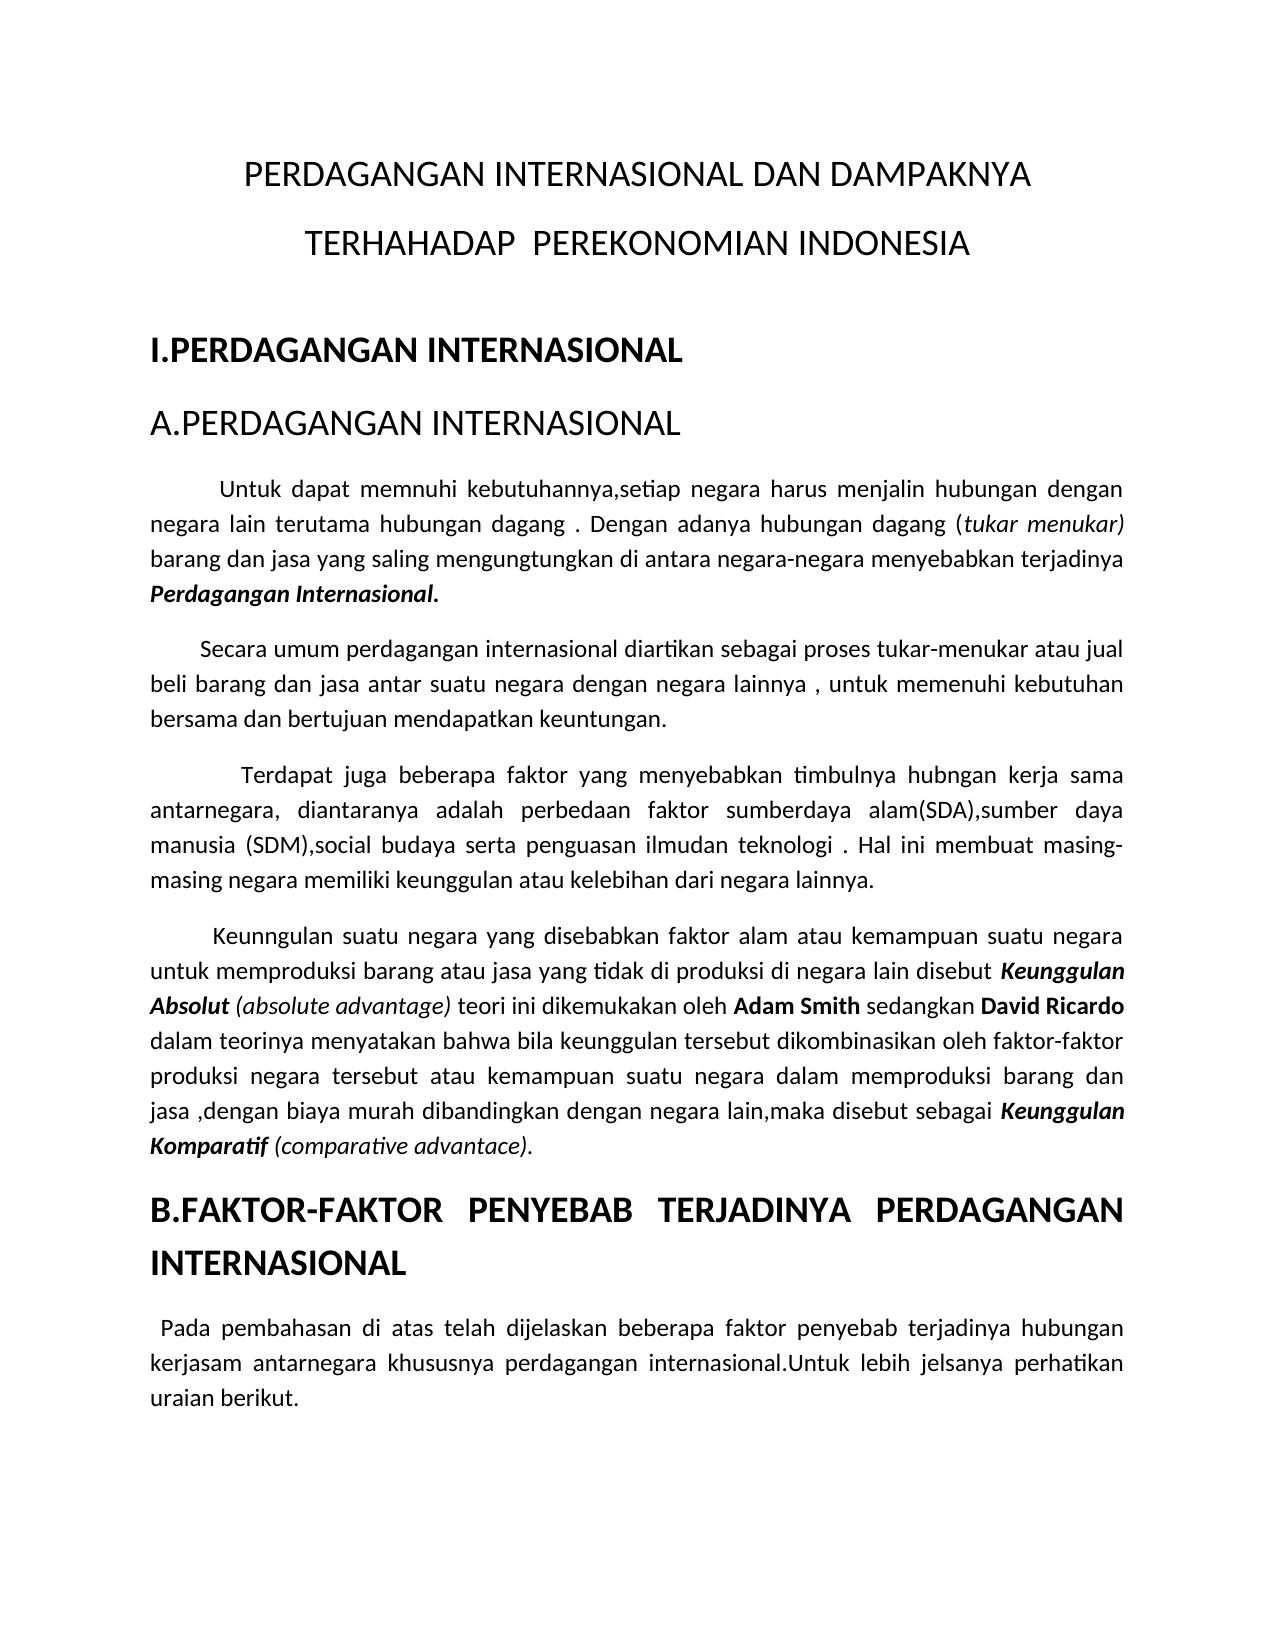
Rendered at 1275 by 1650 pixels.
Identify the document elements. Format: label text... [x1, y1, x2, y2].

text Untuk dapat memnuhi kebutuhannya,setiap negara harus menjalin hubungan dengan negara lain terutama hubungan dagang . Dengan adanya hubungan dagang (tukar menukar) barang dan jasa yang saling mengungtungkan di antara negara-negara menyebabkan terjadinya Perdagangan Internasional. [150, 473, 1125, 608]
text Secara umum perdagangan internasional diartikan sebagai proses tukar-menukar atau jual beli barang dan jasa antar suatu negara dengan negara lainnya , untuk memenuhi kebutuhan bersama dan bertujuan mendapatkan keuntungan. [150, 633, 1125, 734]
text Pada pembahasan di atas telah dijelaskan beberapa faktor penyebab terjadinya hubungan kerjasam antarnegara khususnya perdagangan internasional.Untuk lebih jelsanya perhatikan uraian berikut. [150, 1312, 1125, 1413]
text A.PERDAGANGAN INTERNASIONAL [150, 399, 1125, 445]
text B.FAKTOR-FAKTOR PENYEBAB TERJADINYA PERDAGANGAN INTERNASIONAL [150, 1186, 1125, 1284]
text Keunngulan suatu negara yang disebabkan faktor alam atau kemampuan suatu negara untuk memproduksi barang atau jasa yang tidak di produksi di negara lain disebut Keunggulan Absolut (absolute advantage) teori ini dikemukakan oleh Adam Smith sedangkan David Ricardo dalam teorinya menyatakan bahwa bila keunggulan tersebut dikombinasikan oleh faktor-faktor produksi negara tersebut atau kemampuan suatu negara dalam memproduksi barang dan jasa ,dengan biaya murah dibandingkan dengan negara lain,maka disebut sebagai Keunggulan Komparatif (comparative advantace). [150, 920, 1125, 1161]
text PERDAGANGAN INTERNASIONAL DAN DAMPAKNYA TERHAHADAP PEREKONOMIAN INDONESIA [150, 150, 1125, 264]
text I.PERDAGANGAN INTERNASIONAL [150, 326, 1125, 371]
text Terdapat juga beberapa faktor yang menyebabkan timbulnya hubngan kerja sama antarnegara, diantaranya adalah perbedaan faktor sumberdaya alam(SDA),sumber daya manusia (SDM),social budaya serta penguasan ilmudan teknologi . Hal ini membuat masing-masing negara memiliki keunggulan atau kelebihan dari negara lainnya. [150, 759, 1125, 895]
